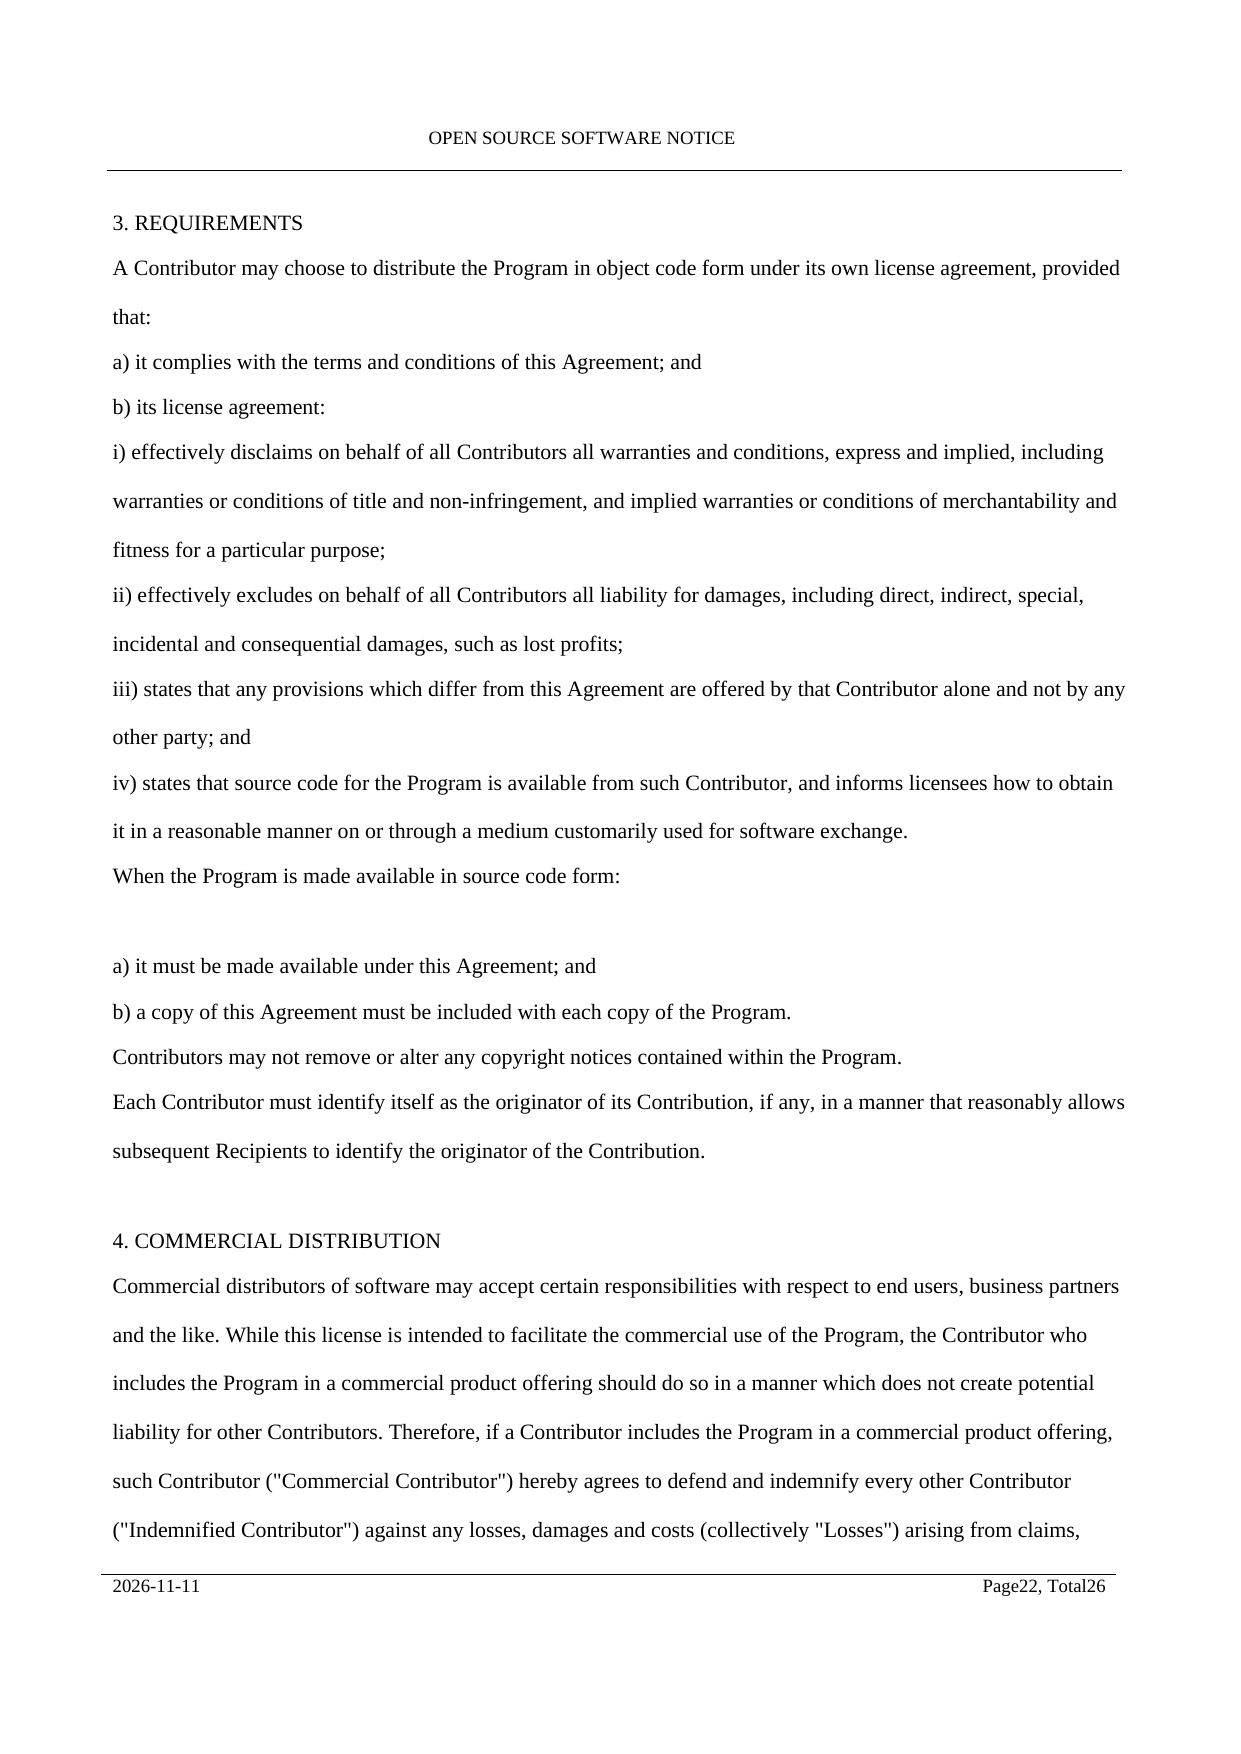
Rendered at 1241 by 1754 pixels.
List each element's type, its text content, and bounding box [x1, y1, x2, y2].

text Each Contributor must identify itself as the originator of its Contribution, if any, in a manner that reasonably allows subsequent Recipients to identify the originator of the Contribution. [112, 1085, 1128, 1166]
text b) a copy of this Agreement must be included with each copy of the Program. [112, 995, 1128, 1027]
text iii) states that any provisions which differ from this Agreement are offered by that Contributor alone and not by any other party; and [112, 672, 1128, 753]
text ii) effectively excludes on behalf of all Contributors all liability for damages, including direct, indirect, special, incidental and consequential damages, such as lost profits; [112, 578, 1128, 659]
text a) it must be made available under this Agreement; and [112, 950, 1128, 982]
text 4. COMMERCIAL DISTRIBUTION [112, 1224, 1128, 1257]
text A Contributor may choose to distribute the Program in object code form under its own license agreement, provided that: [112, 251, 1128, 333]
text b) its license agreement: [112, 390, 1128, 423]
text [112, 1269, 1128, 1546]
text Contributors may not remove or alter any copyright notices contained within the Program. [112, 1040, 1128, 1073]
text When the Program is made available in source code form: [112, 860, 1128, 892]
text a) it complies with the terms and conditions of this Agreement; and [112, 345, 1128, 378]
text iv) states that source code for the Program is available from such Contributor, and informs licensees how to obtain it in a reasonable manner on or through a medium customarily used for software exchange. [112, 766, 1128, 847]
text i) effectively disclaims on behalf of all Contributors all warranties and conditions, express and implied, including warranties or conditions of title and non-infringement, and implied warranties or conditions of merchantability and fitness for a particular purpose; [112, 436, 1128, 566]
text 3. REQUIREMENTS [112, 206, 1128, 239]
